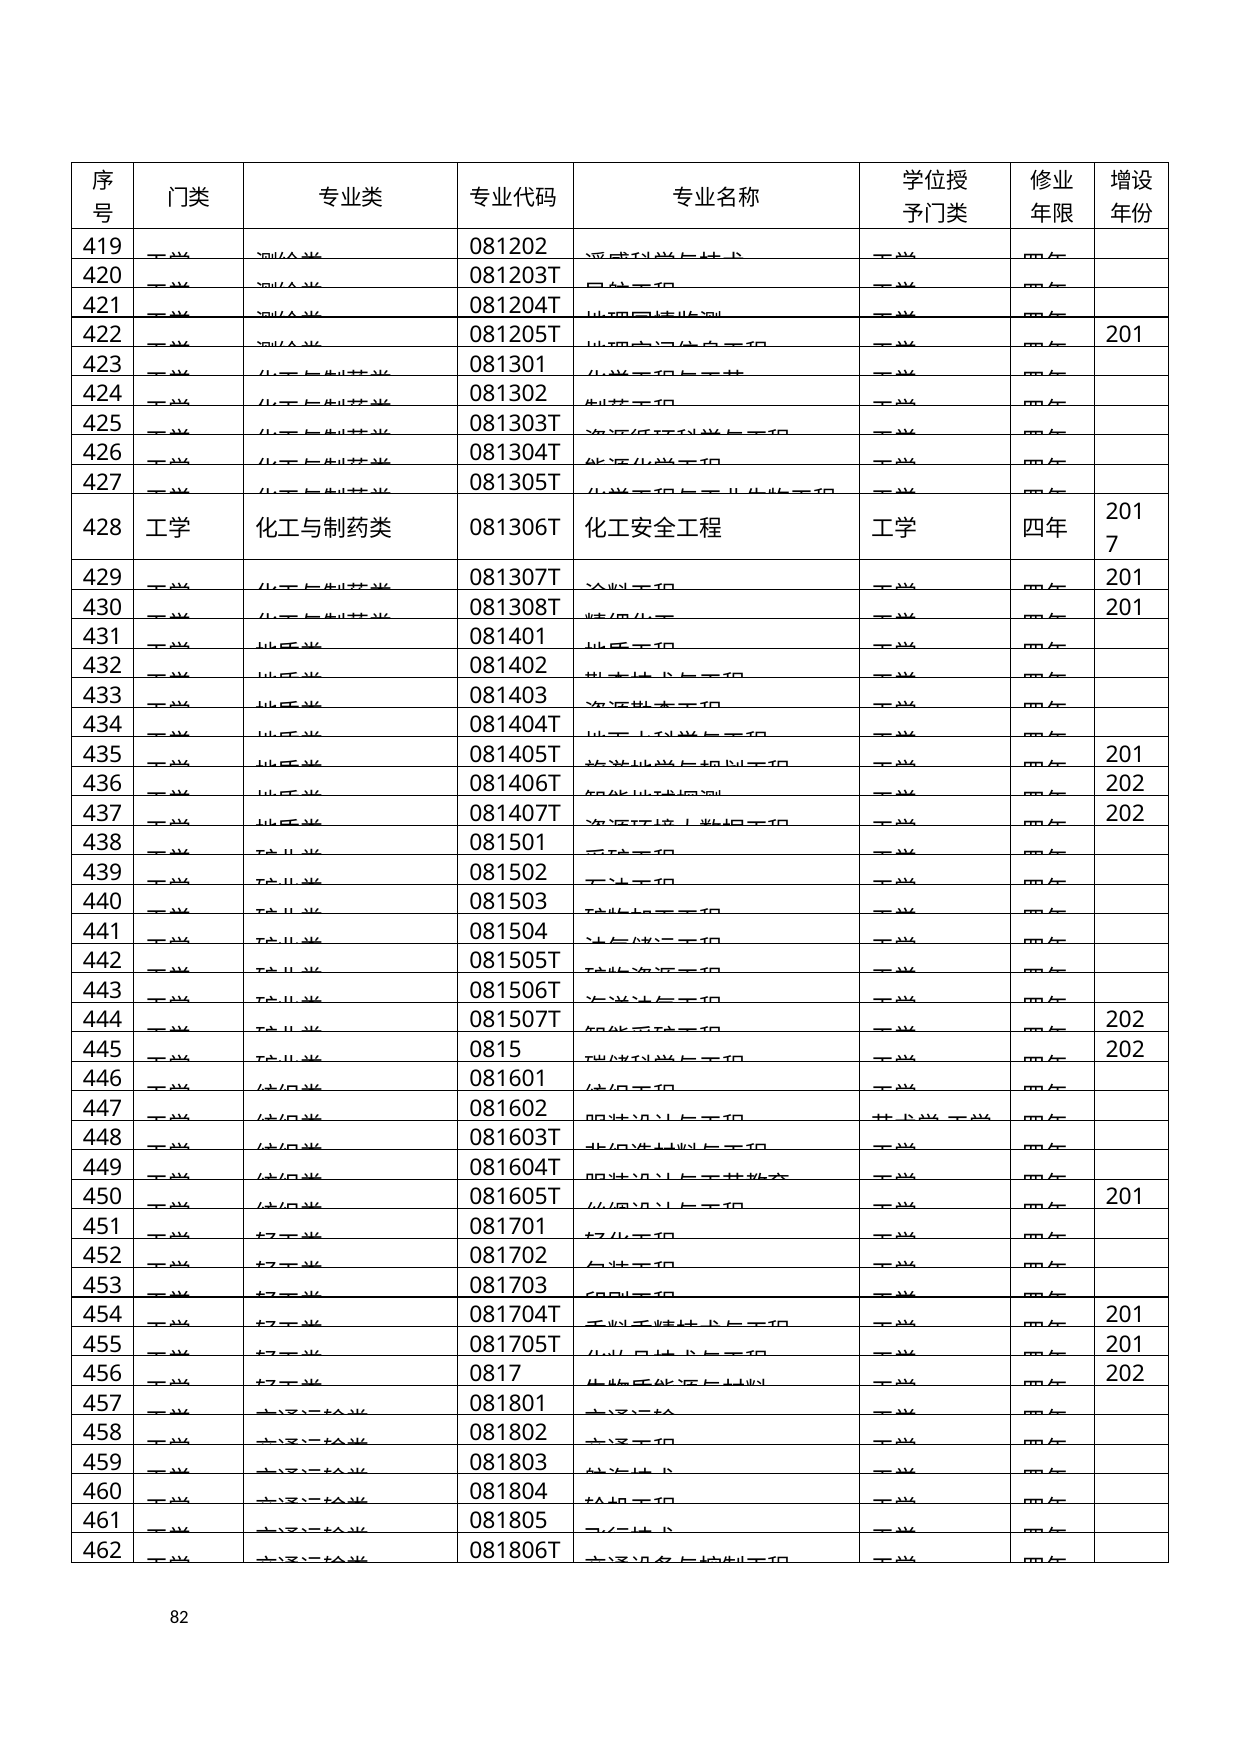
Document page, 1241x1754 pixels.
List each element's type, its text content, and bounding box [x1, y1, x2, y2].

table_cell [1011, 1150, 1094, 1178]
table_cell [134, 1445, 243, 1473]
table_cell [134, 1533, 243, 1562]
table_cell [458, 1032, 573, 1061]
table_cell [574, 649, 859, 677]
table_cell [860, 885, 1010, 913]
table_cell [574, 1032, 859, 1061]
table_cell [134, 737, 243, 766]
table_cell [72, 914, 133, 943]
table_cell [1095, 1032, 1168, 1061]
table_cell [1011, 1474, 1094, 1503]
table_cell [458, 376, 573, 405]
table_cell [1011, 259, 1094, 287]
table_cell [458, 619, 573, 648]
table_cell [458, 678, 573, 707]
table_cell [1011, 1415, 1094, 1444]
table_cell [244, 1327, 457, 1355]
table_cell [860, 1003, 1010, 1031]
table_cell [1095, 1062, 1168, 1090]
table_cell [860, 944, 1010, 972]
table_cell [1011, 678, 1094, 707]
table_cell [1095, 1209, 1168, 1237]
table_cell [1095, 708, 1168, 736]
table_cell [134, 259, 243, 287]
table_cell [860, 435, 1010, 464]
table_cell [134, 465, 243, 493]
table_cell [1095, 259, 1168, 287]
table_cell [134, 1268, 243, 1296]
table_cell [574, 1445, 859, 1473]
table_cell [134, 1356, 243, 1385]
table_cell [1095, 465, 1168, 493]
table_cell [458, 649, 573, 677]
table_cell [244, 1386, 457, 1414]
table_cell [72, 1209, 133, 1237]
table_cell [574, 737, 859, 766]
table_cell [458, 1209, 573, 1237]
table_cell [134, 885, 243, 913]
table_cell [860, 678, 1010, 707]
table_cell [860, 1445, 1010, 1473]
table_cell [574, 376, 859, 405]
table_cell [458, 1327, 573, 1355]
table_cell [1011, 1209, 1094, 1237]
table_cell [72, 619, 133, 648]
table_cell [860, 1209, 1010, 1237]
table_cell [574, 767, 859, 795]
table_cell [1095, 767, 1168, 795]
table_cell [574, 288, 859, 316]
table_header 专业名称 [574, 163, 859, 228]
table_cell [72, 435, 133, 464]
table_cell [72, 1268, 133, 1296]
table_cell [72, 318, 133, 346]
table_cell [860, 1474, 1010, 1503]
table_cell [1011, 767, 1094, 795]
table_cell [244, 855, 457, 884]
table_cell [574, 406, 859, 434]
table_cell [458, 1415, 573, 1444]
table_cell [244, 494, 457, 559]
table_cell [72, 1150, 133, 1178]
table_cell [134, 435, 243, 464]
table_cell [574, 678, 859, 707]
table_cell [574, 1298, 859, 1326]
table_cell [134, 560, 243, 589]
table_header 学位授 予门类 [860, 163, 1010, 228]
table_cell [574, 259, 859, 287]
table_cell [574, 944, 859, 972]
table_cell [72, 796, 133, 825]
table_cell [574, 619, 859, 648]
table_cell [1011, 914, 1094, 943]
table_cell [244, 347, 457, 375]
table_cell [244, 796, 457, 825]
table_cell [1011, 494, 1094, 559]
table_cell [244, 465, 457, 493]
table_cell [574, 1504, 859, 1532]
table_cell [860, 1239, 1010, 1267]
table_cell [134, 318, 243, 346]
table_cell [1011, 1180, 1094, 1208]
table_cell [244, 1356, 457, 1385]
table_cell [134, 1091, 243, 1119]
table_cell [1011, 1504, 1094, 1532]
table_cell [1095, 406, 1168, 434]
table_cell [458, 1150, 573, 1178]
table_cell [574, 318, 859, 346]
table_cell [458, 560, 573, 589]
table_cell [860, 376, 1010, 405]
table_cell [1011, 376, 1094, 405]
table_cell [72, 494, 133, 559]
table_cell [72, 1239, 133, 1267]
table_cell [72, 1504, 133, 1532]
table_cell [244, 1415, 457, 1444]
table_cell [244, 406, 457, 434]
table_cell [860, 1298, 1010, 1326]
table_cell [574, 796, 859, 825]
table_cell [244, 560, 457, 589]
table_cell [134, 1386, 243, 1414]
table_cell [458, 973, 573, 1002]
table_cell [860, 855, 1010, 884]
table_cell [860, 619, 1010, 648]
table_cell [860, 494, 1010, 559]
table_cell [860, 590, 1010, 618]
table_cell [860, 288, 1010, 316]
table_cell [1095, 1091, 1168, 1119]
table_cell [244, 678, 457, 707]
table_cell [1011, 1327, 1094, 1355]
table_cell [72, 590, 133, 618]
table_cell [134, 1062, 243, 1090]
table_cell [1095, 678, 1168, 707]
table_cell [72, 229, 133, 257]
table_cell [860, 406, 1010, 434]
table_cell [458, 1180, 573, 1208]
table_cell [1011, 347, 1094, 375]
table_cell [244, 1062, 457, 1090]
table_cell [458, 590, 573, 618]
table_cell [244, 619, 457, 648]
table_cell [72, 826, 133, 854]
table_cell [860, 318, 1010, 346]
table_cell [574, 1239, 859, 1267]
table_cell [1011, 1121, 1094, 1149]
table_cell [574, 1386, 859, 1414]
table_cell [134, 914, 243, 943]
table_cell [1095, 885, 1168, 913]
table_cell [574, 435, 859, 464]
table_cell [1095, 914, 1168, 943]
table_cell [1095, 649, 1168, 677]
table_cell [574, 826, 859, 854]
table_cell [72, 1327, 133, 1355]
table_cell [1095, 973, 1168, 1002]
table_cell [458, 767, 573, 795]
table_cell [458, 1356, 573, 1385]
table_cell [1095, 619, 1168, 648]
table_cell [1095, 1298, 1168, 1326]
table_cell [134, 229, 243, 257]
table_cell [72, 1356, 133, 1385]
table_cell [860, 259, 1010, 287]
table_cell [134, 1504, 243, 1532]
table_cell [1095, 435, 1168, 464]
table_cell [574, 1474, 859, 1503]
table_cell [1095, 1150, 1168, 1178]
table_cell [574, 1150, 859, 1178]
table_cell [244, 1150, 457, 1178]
table_header 门类 [134, 163, 243, 228]
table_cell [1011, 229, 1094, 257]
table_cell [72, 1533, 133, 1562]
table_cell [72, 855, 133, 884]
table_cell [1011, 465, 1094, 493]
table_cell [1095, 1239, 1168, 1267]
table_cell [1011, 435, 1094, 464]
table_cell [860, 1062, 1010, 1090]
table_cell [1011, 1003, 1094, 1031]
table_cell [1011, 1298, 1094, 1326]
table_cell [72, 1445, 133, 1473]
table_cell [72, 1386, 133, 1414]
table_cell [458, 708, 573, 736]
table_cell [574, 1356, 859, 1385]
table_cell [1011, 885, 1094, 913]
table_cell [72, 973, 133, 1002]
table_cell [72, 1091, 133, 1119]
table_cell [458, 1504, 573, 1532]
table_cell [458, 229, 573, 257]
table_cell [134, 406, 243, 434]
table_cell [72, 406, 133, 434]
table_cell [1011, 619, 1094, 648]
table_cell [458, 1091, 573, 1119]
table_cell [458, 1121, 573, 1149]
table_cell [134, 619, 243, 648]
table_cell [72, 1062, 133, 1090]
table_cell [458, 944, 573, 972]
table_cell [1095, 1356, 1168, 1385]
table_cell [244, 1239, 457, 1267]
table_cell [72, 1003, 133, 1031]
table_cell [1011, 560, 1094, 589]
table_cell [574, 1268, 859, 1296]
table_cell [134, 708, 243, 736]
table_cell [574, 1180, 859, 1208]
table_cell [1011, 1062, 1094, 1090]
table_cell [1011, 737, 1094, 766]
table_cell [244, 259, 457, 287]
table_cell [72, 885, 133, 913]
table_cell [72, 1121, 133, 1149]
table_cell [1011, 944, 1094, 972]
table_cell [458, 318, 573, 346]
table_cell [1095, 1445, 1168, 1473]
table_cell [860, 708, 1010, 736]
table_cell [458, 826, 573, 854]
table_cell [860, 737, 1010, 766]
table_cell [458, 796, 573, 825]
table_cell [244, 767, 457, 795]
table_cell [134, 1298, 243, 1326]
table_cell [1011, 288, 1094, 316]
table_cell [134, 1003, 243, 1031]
table_header 增设年份 [1095, 163, 1168, 228]
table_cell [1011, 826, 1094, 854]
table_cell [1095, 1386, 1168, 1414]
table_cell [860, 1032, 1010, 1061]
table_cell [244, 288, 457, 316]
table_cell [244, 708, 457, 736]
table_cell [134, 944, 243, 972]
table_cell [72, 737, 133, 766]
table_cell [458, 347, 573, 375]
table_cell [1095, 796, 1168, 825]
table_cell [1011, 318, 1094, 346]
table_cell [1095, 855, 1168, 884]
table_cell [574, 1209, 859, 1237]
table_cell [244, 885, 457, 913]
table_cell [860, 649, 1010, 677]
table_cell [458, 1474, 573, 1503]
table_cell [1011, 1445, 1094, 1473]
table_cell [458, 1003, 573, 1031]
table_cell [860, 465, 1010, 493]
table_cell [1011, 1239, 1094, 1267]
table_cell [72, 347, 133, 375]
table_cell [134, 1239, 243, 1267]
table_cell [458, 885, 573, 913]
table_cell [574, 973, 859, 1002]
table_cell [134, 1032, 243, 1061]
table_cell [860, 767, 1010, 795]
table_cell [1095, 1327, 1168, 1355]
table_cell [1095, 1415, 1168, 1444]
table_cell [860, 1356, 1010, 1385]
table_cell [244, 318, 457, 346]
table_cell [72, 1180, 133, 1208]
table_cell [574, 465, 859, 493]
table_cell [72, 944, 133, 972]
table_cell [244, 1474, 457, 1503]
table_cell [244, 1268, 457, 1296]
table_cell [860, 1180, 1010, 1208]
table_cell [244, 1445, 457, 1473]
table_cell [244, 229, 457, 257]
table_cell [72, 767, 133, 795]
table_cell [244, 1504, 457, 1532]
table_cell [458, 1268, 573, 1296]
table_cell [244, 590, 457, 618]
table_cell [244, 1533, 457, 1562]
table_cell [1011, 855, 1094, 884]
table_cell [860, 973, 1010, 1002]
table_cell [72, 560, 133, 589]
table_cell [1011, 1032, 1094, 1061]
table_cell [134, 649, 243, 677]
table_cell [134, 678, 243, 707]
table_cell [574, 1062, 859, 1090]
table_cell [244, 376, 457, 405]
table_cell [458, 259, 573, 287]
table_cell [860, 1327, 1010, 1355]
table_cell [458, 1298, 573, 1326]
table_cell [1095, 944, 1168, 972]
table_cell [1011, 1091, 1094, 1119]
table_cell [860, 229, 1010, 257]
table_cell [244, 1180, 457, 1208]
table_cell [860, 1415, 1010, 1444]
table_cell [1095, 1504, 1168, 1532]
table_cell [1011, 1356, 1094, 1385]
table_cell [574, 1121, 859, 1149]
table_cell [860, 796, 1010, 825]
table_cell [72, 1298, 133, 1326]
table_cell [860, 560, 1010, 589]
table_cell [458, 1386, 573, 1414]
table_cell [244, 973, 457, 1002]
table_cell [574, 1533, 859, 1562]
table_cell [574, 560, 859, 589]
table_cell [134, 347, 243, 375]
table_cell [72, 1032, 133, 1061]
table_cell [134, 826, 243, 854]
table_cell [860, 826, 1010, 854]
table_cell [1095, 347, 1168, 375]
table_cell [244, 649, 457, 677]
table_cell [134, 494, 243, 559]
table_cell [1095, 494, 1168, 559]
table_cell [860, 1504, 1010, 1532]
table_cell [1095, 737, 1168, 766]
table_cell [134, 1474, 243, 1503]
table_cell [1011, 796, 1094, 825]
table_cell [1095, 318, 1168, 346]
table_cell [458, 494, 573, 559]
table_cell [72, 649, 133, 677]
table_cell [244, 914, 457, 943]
table_header 专业代码 [458, 163, 573, 228]
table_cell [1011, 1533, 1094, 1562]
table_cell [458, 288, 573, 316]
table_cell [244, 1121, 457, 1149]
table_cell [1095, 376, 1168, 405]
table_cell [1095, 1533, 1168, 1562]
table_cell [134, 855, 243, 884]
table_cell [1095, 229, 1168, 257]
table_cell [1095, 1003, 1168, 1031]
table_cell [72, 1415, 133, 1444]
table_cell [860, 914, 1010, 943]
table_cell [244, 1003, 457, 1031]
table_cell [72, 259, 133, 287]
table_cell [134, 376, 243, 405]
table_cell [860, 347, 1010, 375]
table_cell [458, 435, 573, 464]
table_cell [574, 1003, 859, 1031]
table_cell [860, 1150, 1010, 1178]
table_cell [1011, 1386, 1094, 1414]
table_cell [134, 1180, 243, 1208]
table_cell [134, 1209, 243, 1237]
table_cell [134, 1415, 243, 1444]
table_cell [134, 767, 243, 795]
table_header 序号 [72, 163, 133, 228]
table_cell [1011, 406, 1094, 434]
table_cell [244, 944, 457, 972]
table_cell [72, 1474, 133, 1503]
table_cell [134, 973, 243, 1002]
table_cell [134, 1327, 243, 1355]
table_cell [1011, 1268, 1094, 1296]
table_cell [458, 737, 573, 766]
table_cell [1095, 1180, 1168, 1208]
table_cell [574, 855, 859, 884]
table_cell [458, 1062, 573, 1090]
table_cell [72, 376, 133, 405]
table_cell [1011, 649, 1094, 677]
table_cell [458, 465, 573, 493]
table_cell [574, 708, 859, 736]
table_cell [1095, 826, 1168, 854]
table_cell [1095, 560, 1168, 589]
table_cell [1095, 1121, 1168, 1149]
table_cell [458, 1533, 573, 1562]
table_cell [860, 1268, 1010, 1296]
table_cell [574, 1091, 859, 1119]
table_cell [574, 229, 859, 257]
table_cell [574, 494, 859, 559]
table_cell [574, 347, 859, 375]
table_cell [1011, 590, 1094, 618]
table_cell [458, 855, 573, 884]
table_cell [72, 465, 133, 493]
table_header 修业年限 [1011, 163, 1094, 228]
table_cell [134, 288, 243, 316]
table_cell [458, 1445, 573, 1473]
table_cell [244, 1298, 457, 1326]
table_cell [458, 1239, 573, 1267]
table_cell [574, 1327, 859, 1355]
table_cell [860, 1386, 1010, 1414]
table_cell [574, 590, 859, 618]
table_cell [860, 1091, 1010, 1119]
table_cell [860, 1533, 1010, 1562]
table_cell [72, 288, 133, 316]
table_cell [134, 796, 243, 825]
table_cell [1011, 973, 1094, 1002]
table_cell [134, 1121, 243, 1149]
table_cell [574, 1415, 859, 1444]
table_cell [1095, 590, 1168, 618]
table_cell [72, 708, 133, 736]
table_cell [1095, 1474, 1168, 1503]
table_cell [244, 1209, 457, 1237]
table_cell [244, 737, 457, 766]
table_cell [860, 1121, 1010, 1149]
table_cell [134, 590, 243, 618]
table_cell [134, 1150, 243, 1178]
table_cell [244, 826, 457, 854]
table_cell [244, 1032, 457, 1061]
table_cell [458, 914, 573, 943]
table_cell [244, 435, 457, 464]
table_header 专业类 [244, 163, 457, 228]
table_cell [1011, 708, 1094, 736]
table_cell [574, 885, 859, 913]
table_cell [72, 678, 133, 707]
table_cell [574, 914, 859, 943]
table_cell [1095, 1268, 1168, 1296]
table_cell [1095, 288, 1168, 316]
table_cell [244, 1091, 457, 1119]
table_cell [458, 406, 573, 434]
